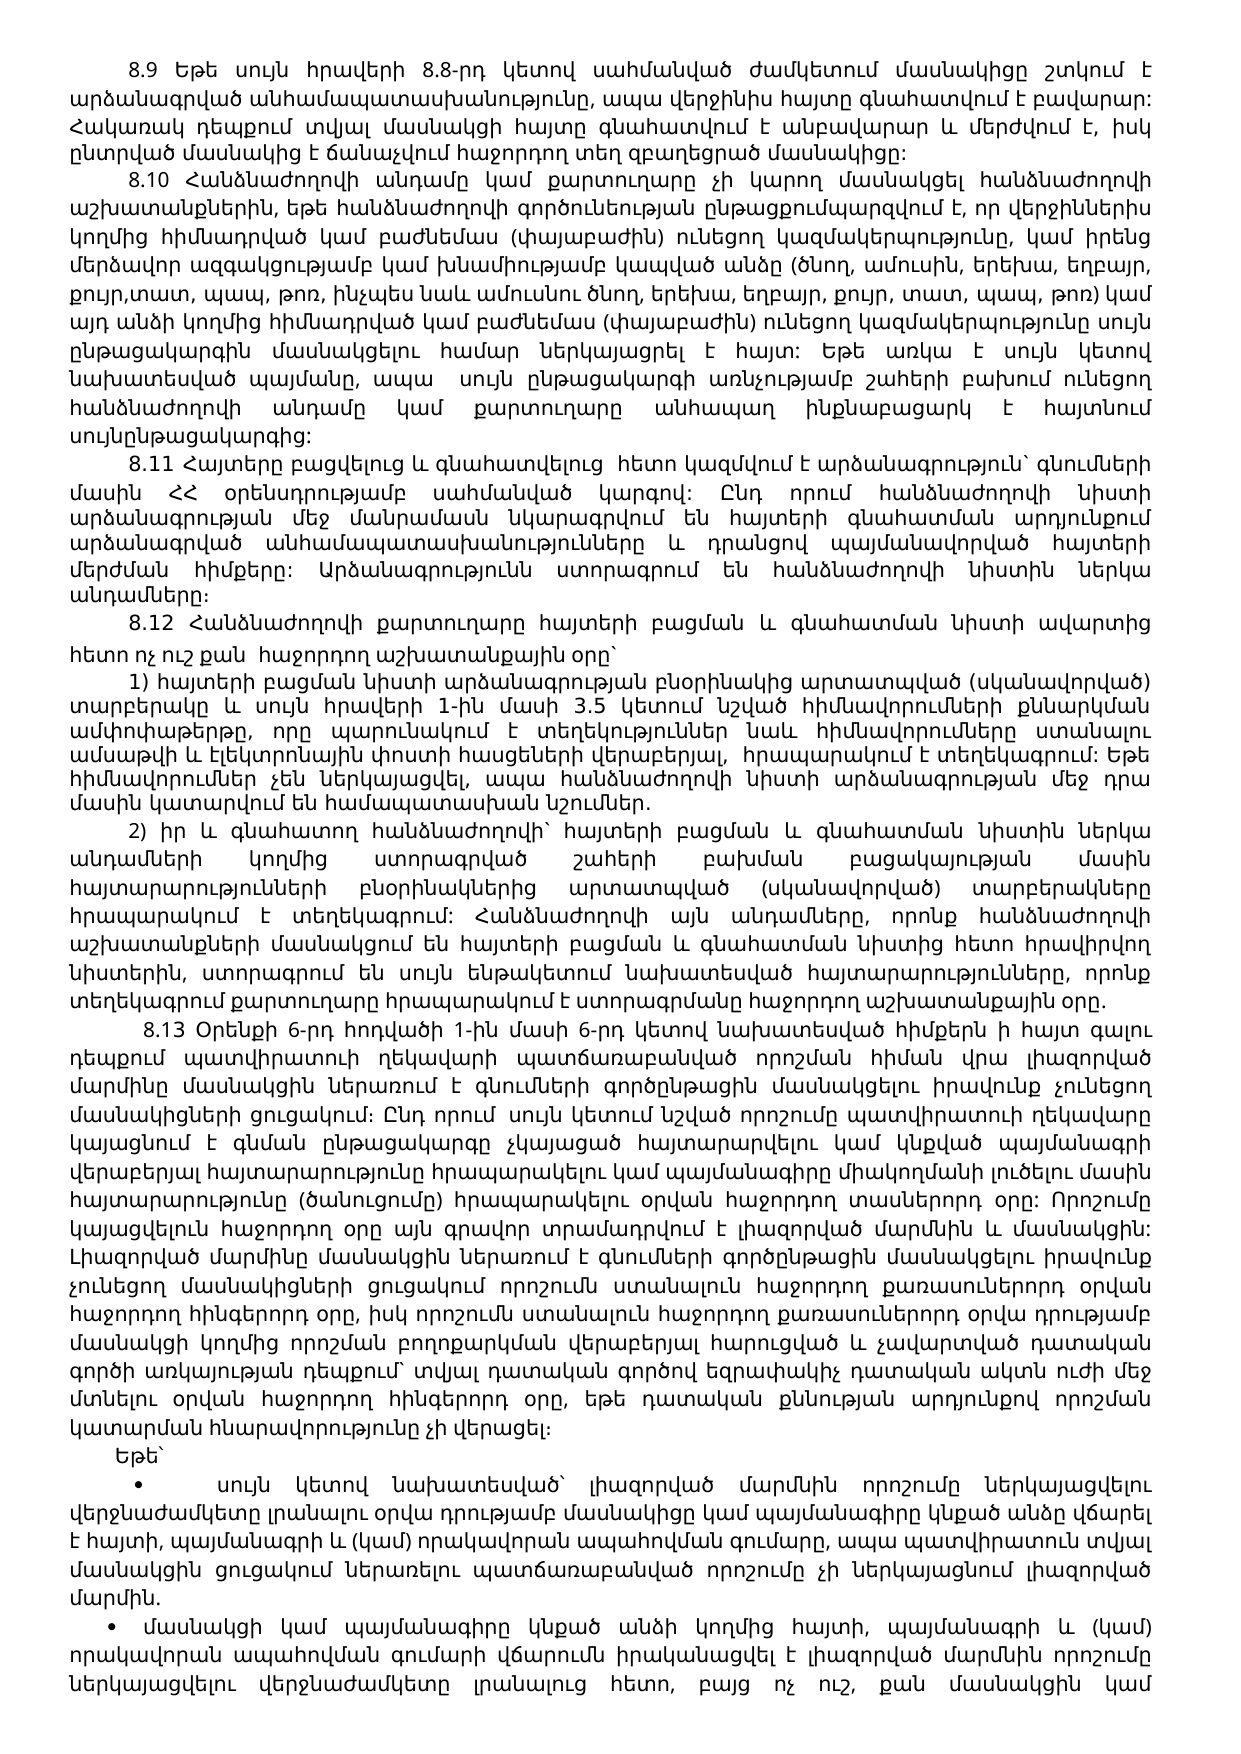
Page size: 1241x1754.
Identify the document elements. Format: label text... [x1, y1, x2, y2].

text 8.13 Օրենքի 6-րդ հոդվածի 1-ին մասի 6-րդ կետով նախատեսված հիմքերն ի հայտ գալու դեպքում պատվիրատուի ղեկավարի պատճառաբանված որոշման հիման վրա լիազորված մարմինը մասնակցին ներառում է գնումների գործընթացին մասնակցելու իրավունք չունեցող մասնակիցների ցուցակում։ Ընդ որում սույն կետում նշված որոշումը պատվիրատուի ղեկավարը կայացնում է գնման ընթացակարգը չկայացած հայտարարվելու կամ կնքված պայմանագրի վերաբերյալ հայտարարությունը հրապարակելու կամ պայմանագիրը միակողմանի լուծելու մասին հայտարարությունը (ծանուցումը) հրապարակելու օրվան հաջորդող տասներորդ օրը: Որոշումը կայացվելուն հաջորդող օրը այն գրավոր տրամադրվում է լիազորված մարմնին և մասնակցին: Լիազորված մարմինը մասնակցին ներառում է գնումների գործընթացին մասնակցելու իրավունք չունեցող մասնակիցների ցուցակում որոշումն ստանալուն հաջորդող քառասուներորդ օրվան հաջորդող հինգերորդ օրը, իսկ որոշումն ստանալուն հաջորդող քառասուներորդ օրվա դրությամբ մասնակցի կողմից որոշման բողոքարկման վերաբերյալ հարուցված և չավարտված դատական գործի առկայության դեպքում` տվյալ դատական գործով եզրափակիչ դատական ակտն ուժի մեջ մտնելու օրվան հաջորդող հինգերորդ օրը, եթե դատական քննության արդյունքով որոշման կատարման հնարավորությունը չի վերացել։ [69, 1015, 1152, 1441]
text Եթե՝ [69, 1441, 1152, 1470]
text 8.10 Հանձնաժողովի անդամը կամ քարտուղարը չի կարող մասնակցել հանձնաժողովի աշխատանքներին, եթե հանձնաժողովի գործունեության ընթացքումպարզվում է, որ վերջիններիս կողմից հիմնադրված կամ բաժնեմաս (փայաբաժին) ունեցող կազմակերպությունը, կամ իրենց մերձավոր ազգակցությամբ կամ խնամիությամբ կապված անձը (ծնող, ամուսին, երեխա, եղբայր, քույր,տատ, պապ, թոռ, ինչպես նաև ամուսնու ծնող, երեխա, եղբայր, քույր, տատ, պապ, թոռ) կամ այդ անձի կողմից հիմնադրված կամ բաժնեմաս (փայաբաժին) ունեցող կազմակերպությունը սույն ընթացակարգին մասնակցելու համար ներկայացրել է հայտ: Եթե առկա է սույն կետով նախատեսված պայմանը, ապա սույն ընթացակարգի առնչությամբ շահերի բախում ունեցող հանձնաժողովի անդամը կամ քարտուղարը անհապաղ ինքնաբացարկ է հայտնում սույնընթացակարգից: [69, 165, 1152, 449]
list սույն կետով նախատեսված՝ լիազորված մարմնին որոշումը ներկայացվելու վերջնաժամկետը լրանալու օրվա դրությամբ մասնակիցը կամ պայմանագիրը կնքած անձը վճարել է հայտի, պայմանագրի և (կամ) որակավորան ապահովման գումարը, ապա պատվիրատուն տվյալ մասնակցին ցուցակում ներառելու պատճառաբանված որոշումը չի ներկայացնում լիազորված մարմին. [69, 1470, 1152, 1612]
text 8.9 Եթե սույն հրավերի 8.8-րդ կետով սահմանված ժամկետում մասնակիցը շտկում է արձանագրված անհամապատասխանությունը, ապա վերջինիս հայտը գնահատվում է բավարար: Հակառակ դեպքում տվյալ մասնակցի հայտը գնահատվում է անբավարար և մերժվում է, իսկ ընտրված մասնակից է ճանաչվում հաջորդող տեղ զբաղեցրած մասնակիցը: [69, 56, 1152, 165]
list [69, 1612, 1152, 1697]
text 2) իր և գնահատող հանձնաժողովի` հայտերի բացման և գնահատման նիստին ներկա անդամների կողմից ստորագրված շահերի բախման բացակայության մասին հայտարարությունների բնօրինակներից արտատպված (սկանավորված) տարբերակները հրապարակում է տեղեկագրում: Հանձնաժողովի այն անդամները, որոնք հանձնաժողովի աշխատանքների մասնակցում են հայտերի բացման և գնահատման նիստից հետո հրավիրվող նիստերին, ստորագրում են սույն ենթակետում նախատեսված հայտարարությունները, որոնք տեղեկագրում քարտուղարը հրապարակում է ստորագրմանը հաջորդող աշխատանքային օրը. [69, 816, 1152, 1015]
text 1) հայտերի բացման նիստի արձանագրության բնօրինակից արտատպված (սկանավորված) տարբերակը և սույն հրավերի 1-ին մասի 3.5 կետում նշված հիմնավորումների քննարկման ամփոփաթերթը, որը պարունակում է տեղեկություններ նաև հիմնավորումները ստանալու ամսաթվի և էլեկտրոնային փոստի հասցեների վերաբերյալ, հրապարակում է տեղեկագրում: Եթե հիմնավորումներ չեն ներկայացվել, ապա հանձնաժողովի նիստի արձանագրության մեջ դրա մասին կատարվում են համապատասխան նշումներ. [69, 670, 1152, 816]
text 8.12 Հանձնաժողովի քարտուղարը հայտերի բացման և գնահատման նիստի ավարտից հետո ոչ ուշ քան հաջորդող աշխատանքային օրը` [69, 608, 1152, 670]
text 8.11 Հայտերը բացվելուց և գնահատվելուց հետո կազմվում է արձանագրություն` գնումների մասին ՀՀ օրենսդրությամբ սահմանված կարգով: Ընդ որում հանձնաժողովի նիստի արձանագրության մեջ մանրամասն նկարագրվում են հայտերի գնահատման արդյունքում արձանագրված անհամապատասխանությունները և դրանցով պայմանավորված հայտերի մերժման հիմքերը: Արձանագրությունն ստորագրում են հանձնաժողովի նիստին ներկա անդամները։ [69, 449, 1152, 608]
